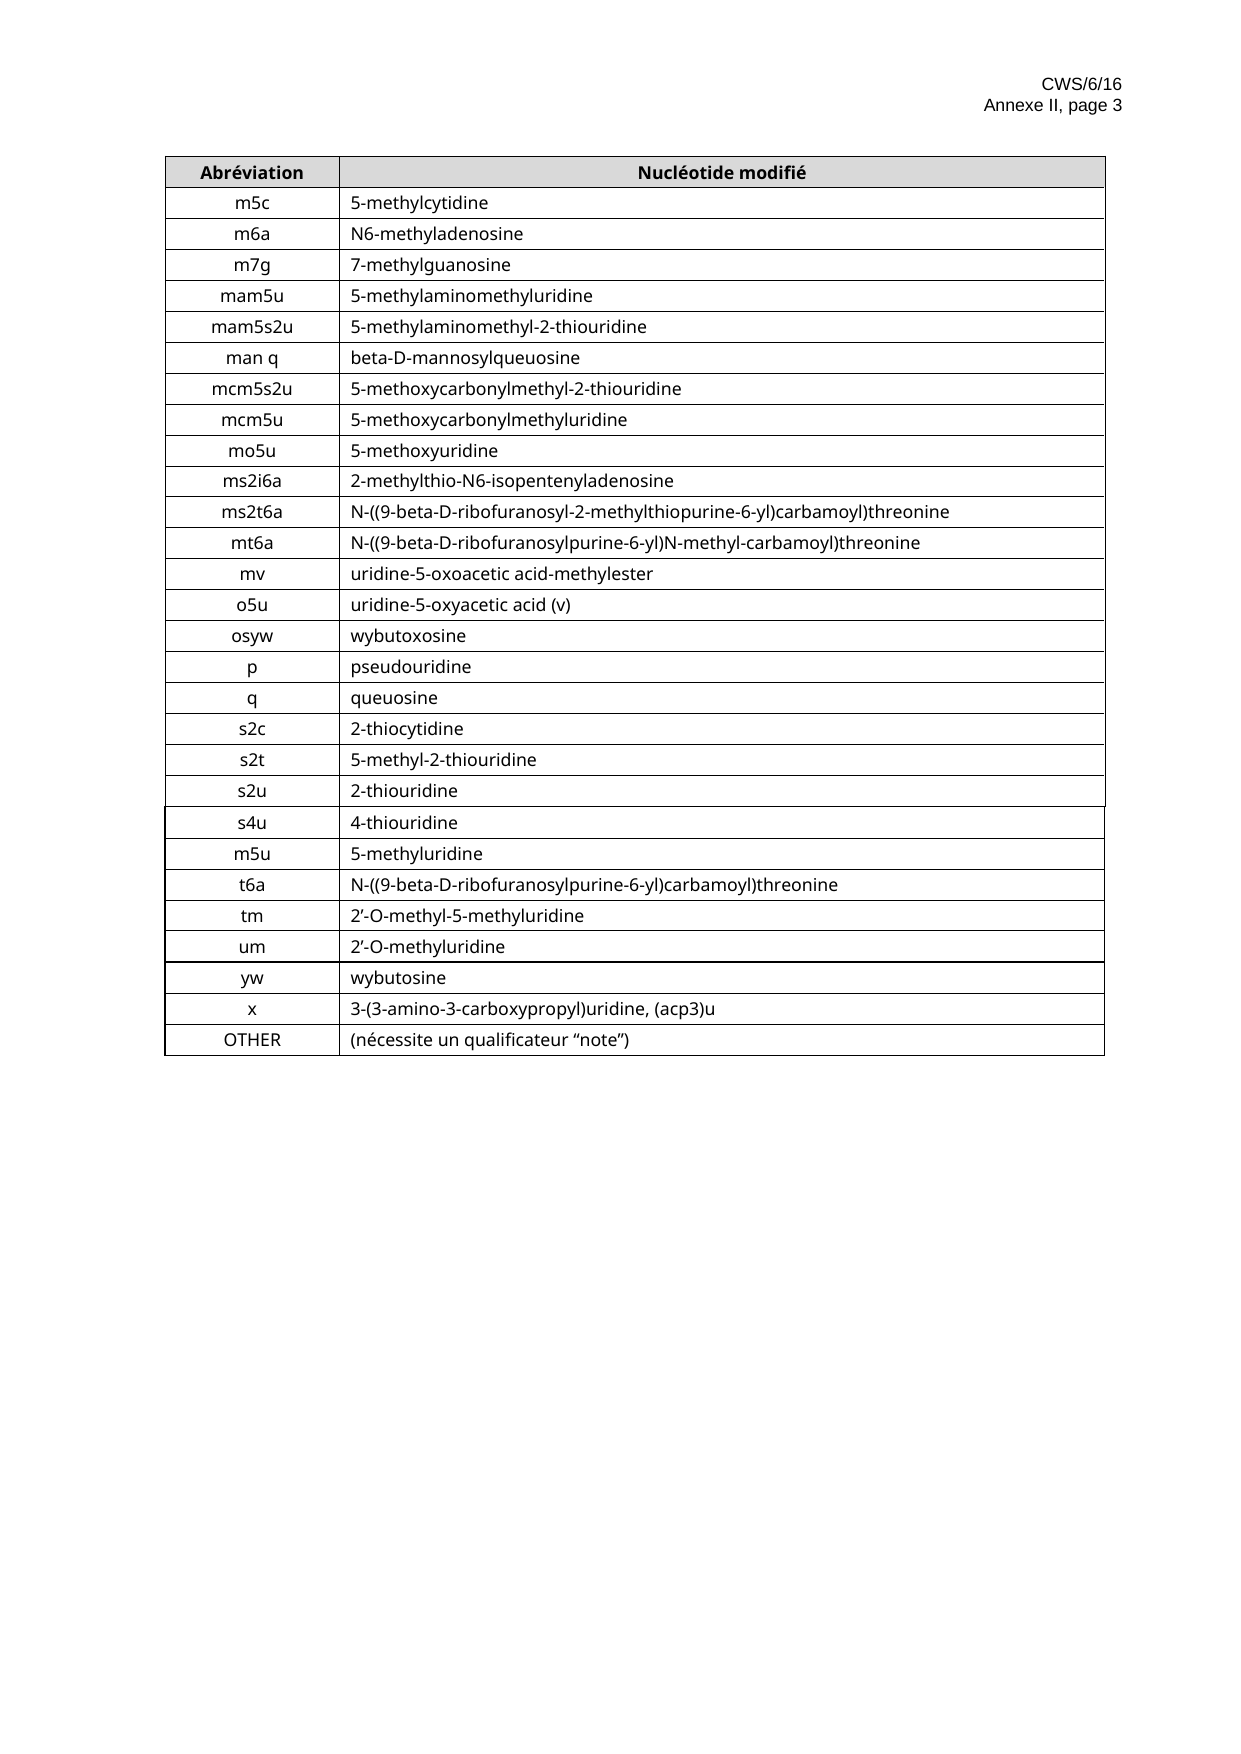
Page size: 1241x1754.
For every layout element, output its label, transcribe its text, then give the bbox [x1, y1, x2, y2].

table_cell (nécessite un qualificateur “note”) [340, 1025, 1104, 1055]
table_cell um [166, 931, 339, 961]
table_cell man q [166, 343, 339, 372]
table_cell tm [166, 901, 339, 930]
table_cell mcm5u [166, 405, 339, 434]
table_cell wybutosine [340, 963, 1104, 992]
table_cell mcm5s2u [166, 374, 339, 403]
table_cell N-((9-beta-D-ribofuranosylpurine-6-yl)N-methyl-carbamoyl)threonine [340, 527, 1105, 558]
table_cell 3-(3-amino-3-carboxypropyl)uridine, (acp3)u [340, 994, 1104, 1023]
table_header Abréviation [166, 157, 339, 187]
table_cell mam5s2u [166, 312, 339, 342]
table_cell t6a [166, 870, 339, 899]
table_cell N-((9-beta-D-ribofuranosyl-2-methylthiopurine-6-yl)carbamoyl)threonine [340, 496, 1105, 527]
table_cell 5-methoxycarbonylmethyluridine [340, 404, 1105, 434]
table_cell ms2i6a [166, 467, 339, 496]
table_cell 5-methylaminomethyl-2-thiouridine [340, 311, 1105, 342]
table_cell N6-methyladenosine [340, 218, 1105, 249]
table_cell OTHER [166, 1025, 339, 1055]
table_cell 7-methylguanosine [340, 249, 1105, 279]
table_cell 5-methylcytidine [340, 187, 1105, 218]
table_header Nucléotide modifié [340, 157, 1105, 187]
table_cell 2-methylthio-N6-isopentenyladenosine [340, 466, 1105, 496]
table_cell beta-D-mannosylqueuosine [340, 342, 1105, 372]
table_cell s4u [166, 807, 339, 837]
table_cell uridine-5-oxyacetic acid (v) [340, 589, 1105, 620]
table_cell yw [166, 963, 339, 992]
table_cell o5u [166, 590, 339, 620]
table_cell s2u [166, 776, 339, 806]
table_cell m5u [166, 839, 339, 869]
table_cell mo5u [166, 436, 339, 466]
table_cell 2-thiocytidine [340, 713, 1105, 743]
table_cell pseudouridine [340, 651, 1105, 682]
table_cell 2-thiouridine [340, 775, 1105, 806]
table_cell mam5u [166, 281, 339, 311]
table_cell ms2t6a [166, 497, 339, 527]
table_cell uridine-5-oxoacetic acid-methylester [340, 558, 1105, 589]
table_cell 2’-O-methyl-5-methyluridine [340, 901, 1104, 930]
table_cell N-((9-beta-D-ribofuranosylpurine-6-yl)carbamoyl)threonine [340, 870, 1104, 899]
table_cell wybutoxosine [340, 620, 1105, 651]
table_cell m7g [166, 250, 339, 279]
table_cell 5-methyl-2-thiouridine [340, 744, 1105, 774]
table_cell s2c [166, 714, 339, 743]
table_cell x [166, 994, 339, 1023]
table_cell 5-methoxycarbonylmethyl-2-thiouridine [340, 373, 1105, 403]
table_cell q [166, 683, 339, 712]
table_cell 2’-O-methyluridine [340, 931, 1104, 961]
table_cell m5c [166, 188, 339, 218]
table_cell s2t [166, 745, 339, 774]
table_cell 5-methylaminomethyluridine [340, 280, 1105, 311]
table_cell m6a [166, 219, 339, 249]
table_cell osyw [166, 621, 339, 651]
table_cell mt6a [166, 528, 339, 558]
table_cell queuosine [340, 682, 1105, 712]
table_cell mv [166, 559, 339, 589]
table_cell 5-methoxyuridine [340, 435, 1105, 466]
table_cell 4-thiouridine [340, 807, 1104, 837]
table_cell 5-methyluridine [340, 839, 1104, 869]
table_cell p [166, 652, 339, 682]
